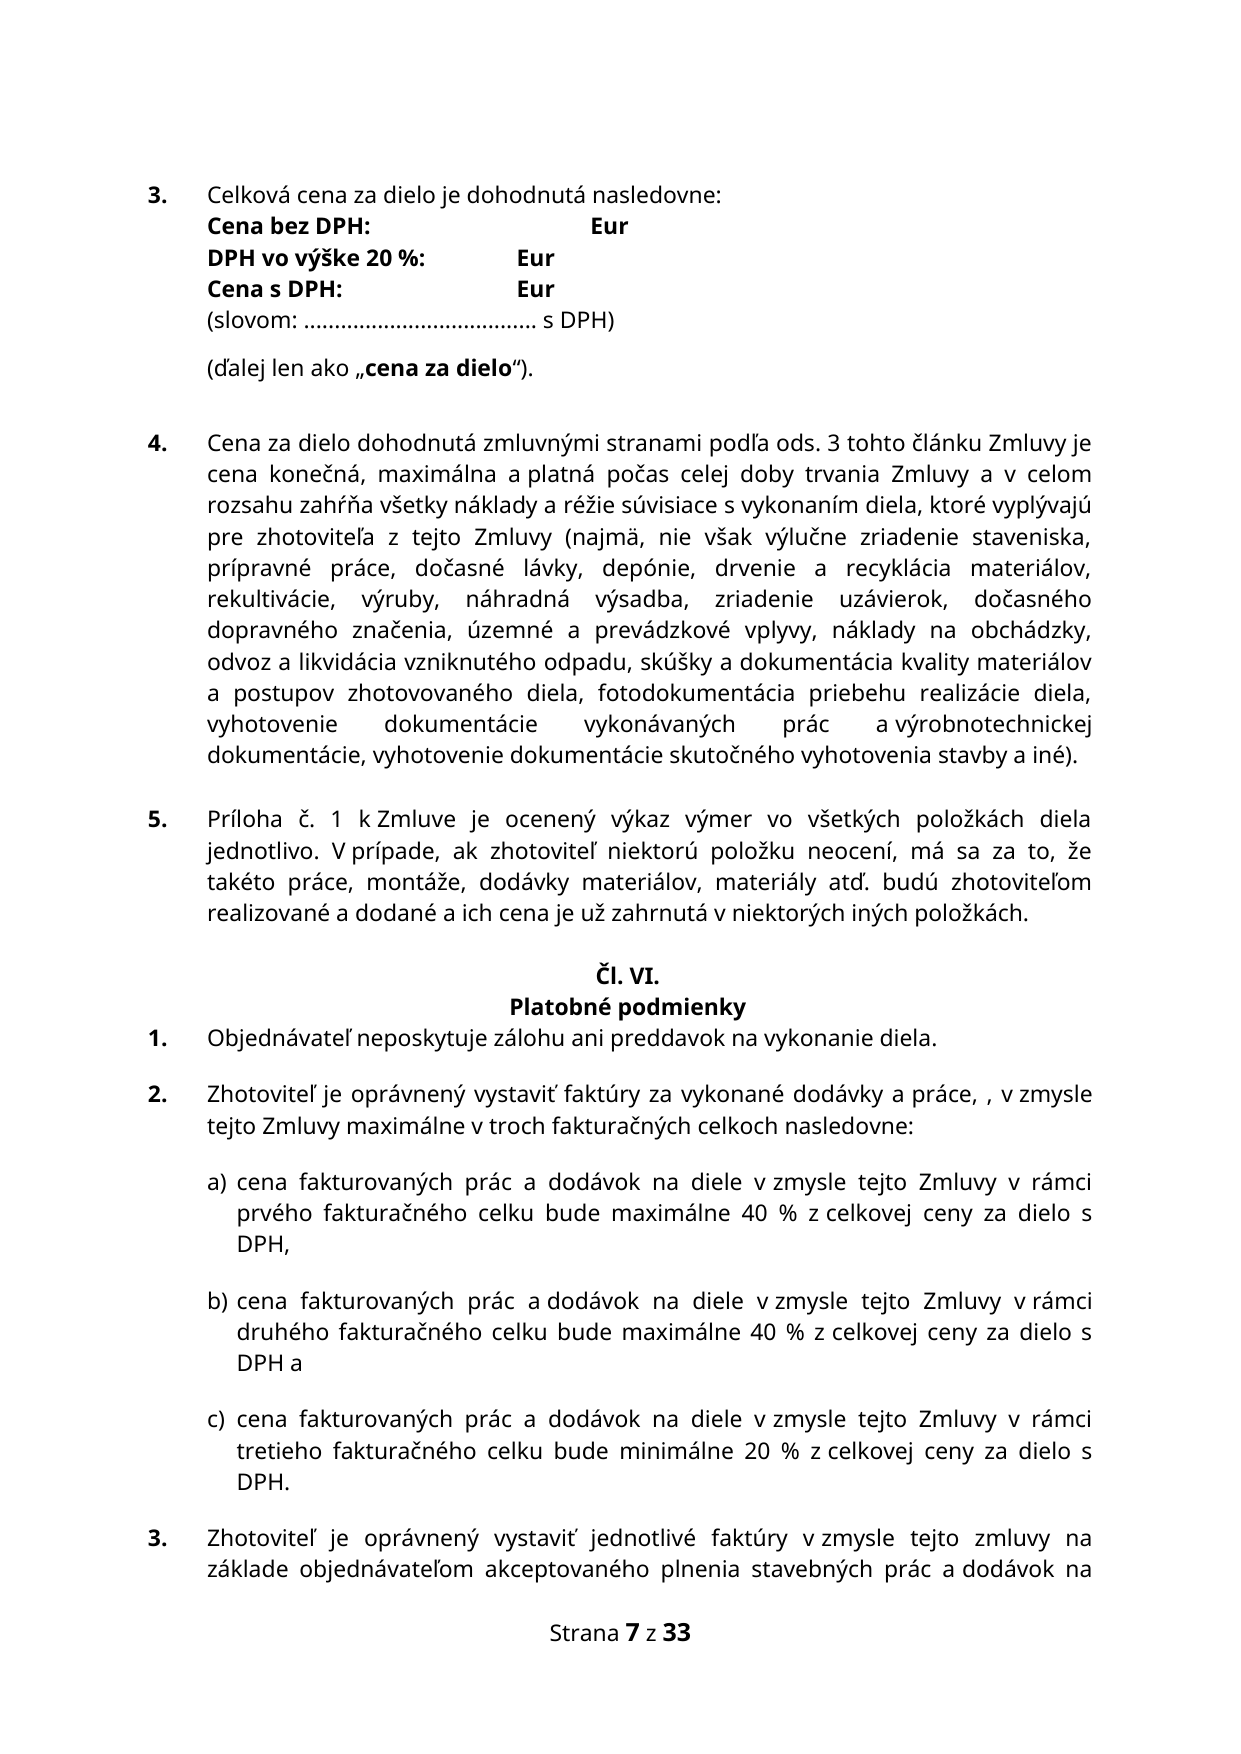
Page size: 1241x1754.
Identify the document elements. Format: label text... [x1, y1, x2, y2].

text Platobné podmienky [162, 991, 1092, 1022]
list Zhotoviteľ je oprávnený vystaviť faktúry za vykonané dodávky a práce, , v zmysle tejto Zmluvy maximálne v troch fakturačných celkoch nasledovne: [148, 1078, 1092, 1141]
list cena fakturovaných prác a dodávok na diele v zmysle tejto Zmluvy v rámci tretieho fakturačného celku bude minimálne 20 % z celkovej ceny za dielo s DPH. [207, 1403, 1092, 1497]
text Čl. VI. [162, 960, 1092, 991]
text DPH vo výške 20 %: Eur [148, 241, 1092, 273]
text Cena s DPH: Eur [148, 273, 1092, 304]
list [148, 1522, 1092, 1585]
list Celková cena za dielo je dohodnutá nasledovne: [148, 179, 1092, 210]
text (slovom: ...................................... s DPH) [148, 304, 1092, 335]
list Cena za dielo dohodnutá zmluvnými stranami podľa ods. 3 tohto článku Zmluvy je cena konečná, maximálna a platná počas celej doby trvania Zmluvy a v celom rozsahu zahŕňa všetky náklady a réžie súvisiace s vykonaním diela, ktoré vyplývajú pre zhotoviteľa z tejto Zmluvy (najmä, nie však výlučne zriadenie staveniska, prípravné práce, dočasné lávky, depónie, drvenie a recyklácia materiálov, rekultivácie, výruby, náhradná výsadba, zriadenie uzávierok, dočasného dopravného značenia, územné a prevádzkové vplyvy, náklady na obchádzky, odvoz a likvidácia vzniknutého odpadu, skúšky a dokumentácia kvality materiálov a postupov zhotovovaného diela, fotodokumentácia priebehu realizácie diela, vyhotovenie dokumentácie vykonávaných prác a výrobnotechnickej dokumentácie, vyhotovenie dokumentácie skutočného vyhotovenia stavby a iné). [148, 427, 1092, 771]
list cena fakturovaných prác a dodávok na diele v zmysle tejto Zmluvy v rámci druhého fakturačného celku bude maximálne 40 % z celkovej ceny za dielo s DPH a [207, 1285, 1092, 1378]
text Cena bez DPH: Eur [148, 210, 1092, 241]
list cena fakturovaných prác a dodávok na diele v zmysle tejto Zmluvy v rámci prvého fakturačného celku bude maximálne 40 % z celkovej ceny za dielo s DPH, [207, 1166, 1092, 1260]
list Príloha č. 1 k Zmluve je ocenený výkaz výmer vo všetkých položkách diela jednotlivo. V prípade, ak zhotoviteľ niektorú položku neocení, má sa za to, že takéto práce, montáže, dodávky materiálov, materiály atď. budú zhotoviteľom realizované a dodané a ich cena je už zahrnutá v niektorých iných položkách. [148, 803, 1092, 928]
list Objednávateľ neposkytuje zálohu ani preddavok na vykonanie diela. [148, 1022, 1092, 1053]
text (ďalej len ako „cena za dielo“). [148, 352, 1092, 383]
